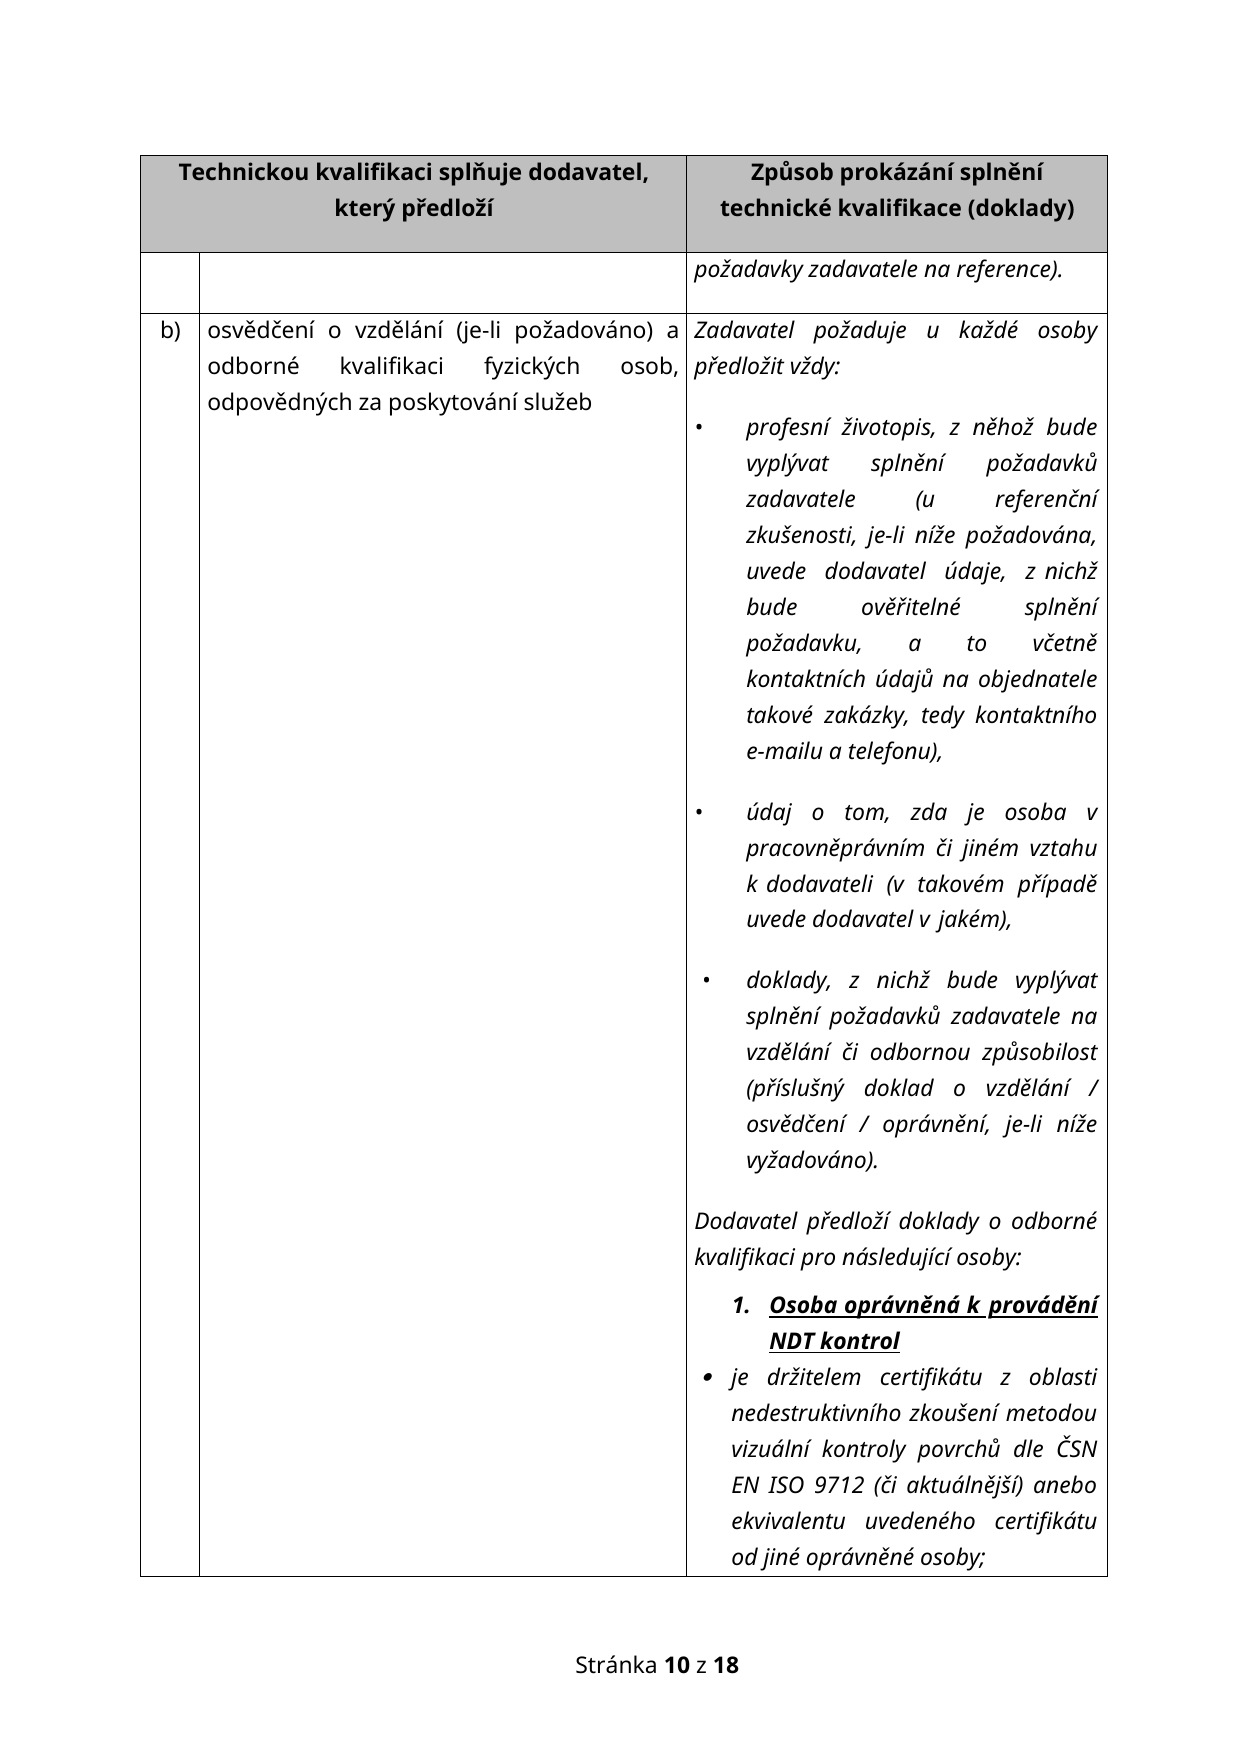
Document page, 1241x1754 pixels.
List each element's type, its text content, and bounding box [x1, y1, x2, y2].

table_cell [200, 314, 686, 1576]
table_cell a) [141, 253, 199, 313]
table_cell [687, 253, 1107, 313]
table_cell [200, 253, 686, 313]
table_cell b) [141, 314, 199, 1576]
table_header Způsob prokázání splnění technické kvalifikace (doklady) [687, 156, 1107, 252]
table_header Technickou kvalifikaci splňuje dodavatel, který předloží [141, 156, 686, 252]
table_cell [687, 314, 1107, 1576]
